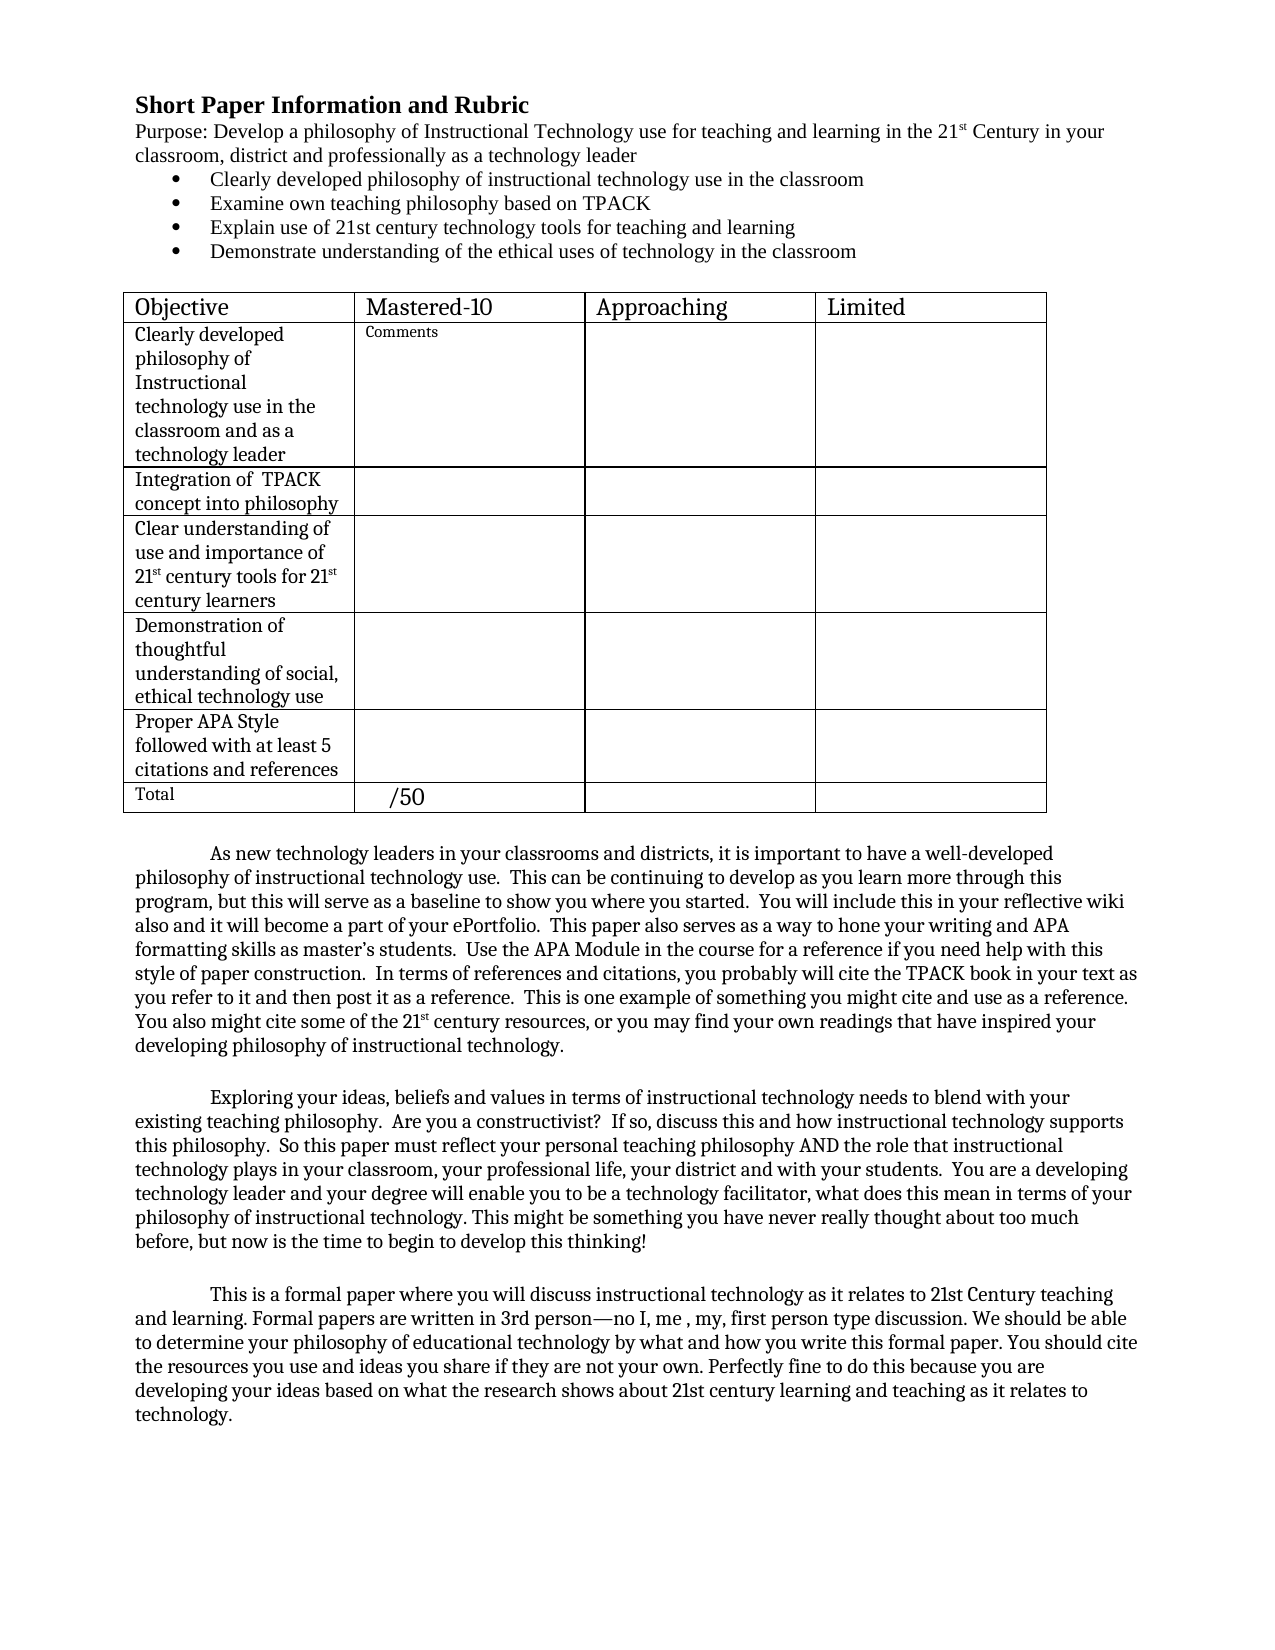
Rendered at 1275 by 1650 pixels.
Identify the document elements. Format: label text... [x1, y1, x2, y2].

table_cell Total [124, 783, 354, 812]
table_cell Proper APA Style followed with at least 5 citations and references [124, 710, 354, 782]
table_cell Demonstration of thoughtful understanding of social, ethical technology use [124, 613, 354, 709]
table_cell [816, 710, 1046, 782]
table_cell [586, 323, 815, 466]
table_header Limited [816, 293, 1046, 322]
table_cell [816, 516, 1046, 612]
list Examine own teaching philosophy based on TPACK [172, 191, 1140, 215]
table_cell [816, 613, 1046, 709]
table_header Objective [124, 293, 354, 322]
list Explain use of 21st century technology tools for teaching and learning [172, 215, 1140, 239]
text Exploring your ideas, beliefs and values in terms of instructional technology needs to blend with your existing teaching philosophy. Are you a constructivist? If so, discuss this and how instructional technology supports this philosophy. So this paper must reflect your personal teaching philosophy AND the role that instructional technology plays in your classroom, your professional life, your district and with your students. You are a developing technology leader and your degree will enable you to be a technology facilitator, what does this mean in terms of your philosophy of instructional technology. This might be something you have never really thought about too much before, but now is the time to begin to develop this thinking! [135, 1086, 1140, 1282]
table_cell Integration of TPACK concept into philosophy [124, 468, 354, 515]
text As new technology leaders in your classrooms and districts, it is important to have a well-developed philosophy of instructional technology use. This can be continuing to develop as you learn more through this program, but this will serve as a baseline to show you where you started. You will include this in your reflective wiki also and it will become a part of your ePortfolio. This paper also serves as a way to hone your writing and APA formatting skills as master’s students. Use the APA Module in the course for a reference if you need help with this style of paper construction. In terms of references and citations, you probably will cite the TPACK book in your text as you refer to it and then post it as a reference. This is one example of something you might cite and use as a reference. You also might cite some of the 21st century resources, or you may find your own readings that have inspired your developing philosophy of instructional technology. [135, 842, 1140, 1086]
text This is a formal paper where you will discuss instructional technology as it relates to 21st Century teaching and learning. Formal papers are written in 3rd person—no I, me , my, first person type discussion. We should be able to determine your philosophy of educational technology by what and how you write this formal paper. You should cite the resources you use and ideas you share if they are not your own. Perfectly fine to do this because you are developing your ideas based on what the research shows about 21st century learning and teaching as it relates to technology. [135, 1282, 1140, 1426]
table_cell [355, 613, 584, 709]
table_cell [586, 613, 815, 709]
table_cell Clear understanding of use and importance of 21st century tools for 21st century learners [124, 516, 354, 612]
table_cell /50 [355, 783, 584, 812]
table_cell Clearly developed philosophy of Instructional technology use in the classroom and as a technology leader [124, 323, 354, 466]
table_cell [355, 468, 584, 515]
table_cell Comments [355, 323, 584, 466]
table_header Approaching [586, 293, 815, 322]
table_cell [586, 783, 815, 812]
table_cell [816, 468, 1046, 515]
text Short Paper Information and Rubric [135, 90, 1140, 119]
table_cell [586, 468, 815, 515]
table_cell [586, 710, 815, 782]
list Demonstrate understanding of the ethical uses of technology in the classroom [172, 239, 1140, 263]
list Clearly developed philosophy of instructional technology use in the classroom [172, 167, 1140, 191]
table_cell [816, 783, 1046, 812]
text Purpose: Develop a philosophy of Instructional Technology use for teaching and learning in the 21st Century in your classroom, district and professionally as a technology leader [135, 119, 1140, 167]
table_cell [355, 516, 584, 612]
table_header Mastered-10 [355, 293, 584, 322]
table_cell [586, 516, 815, 612]
table_cell [355, 710, 584, 782]
table_cell [816, 323, 1046, 466]
